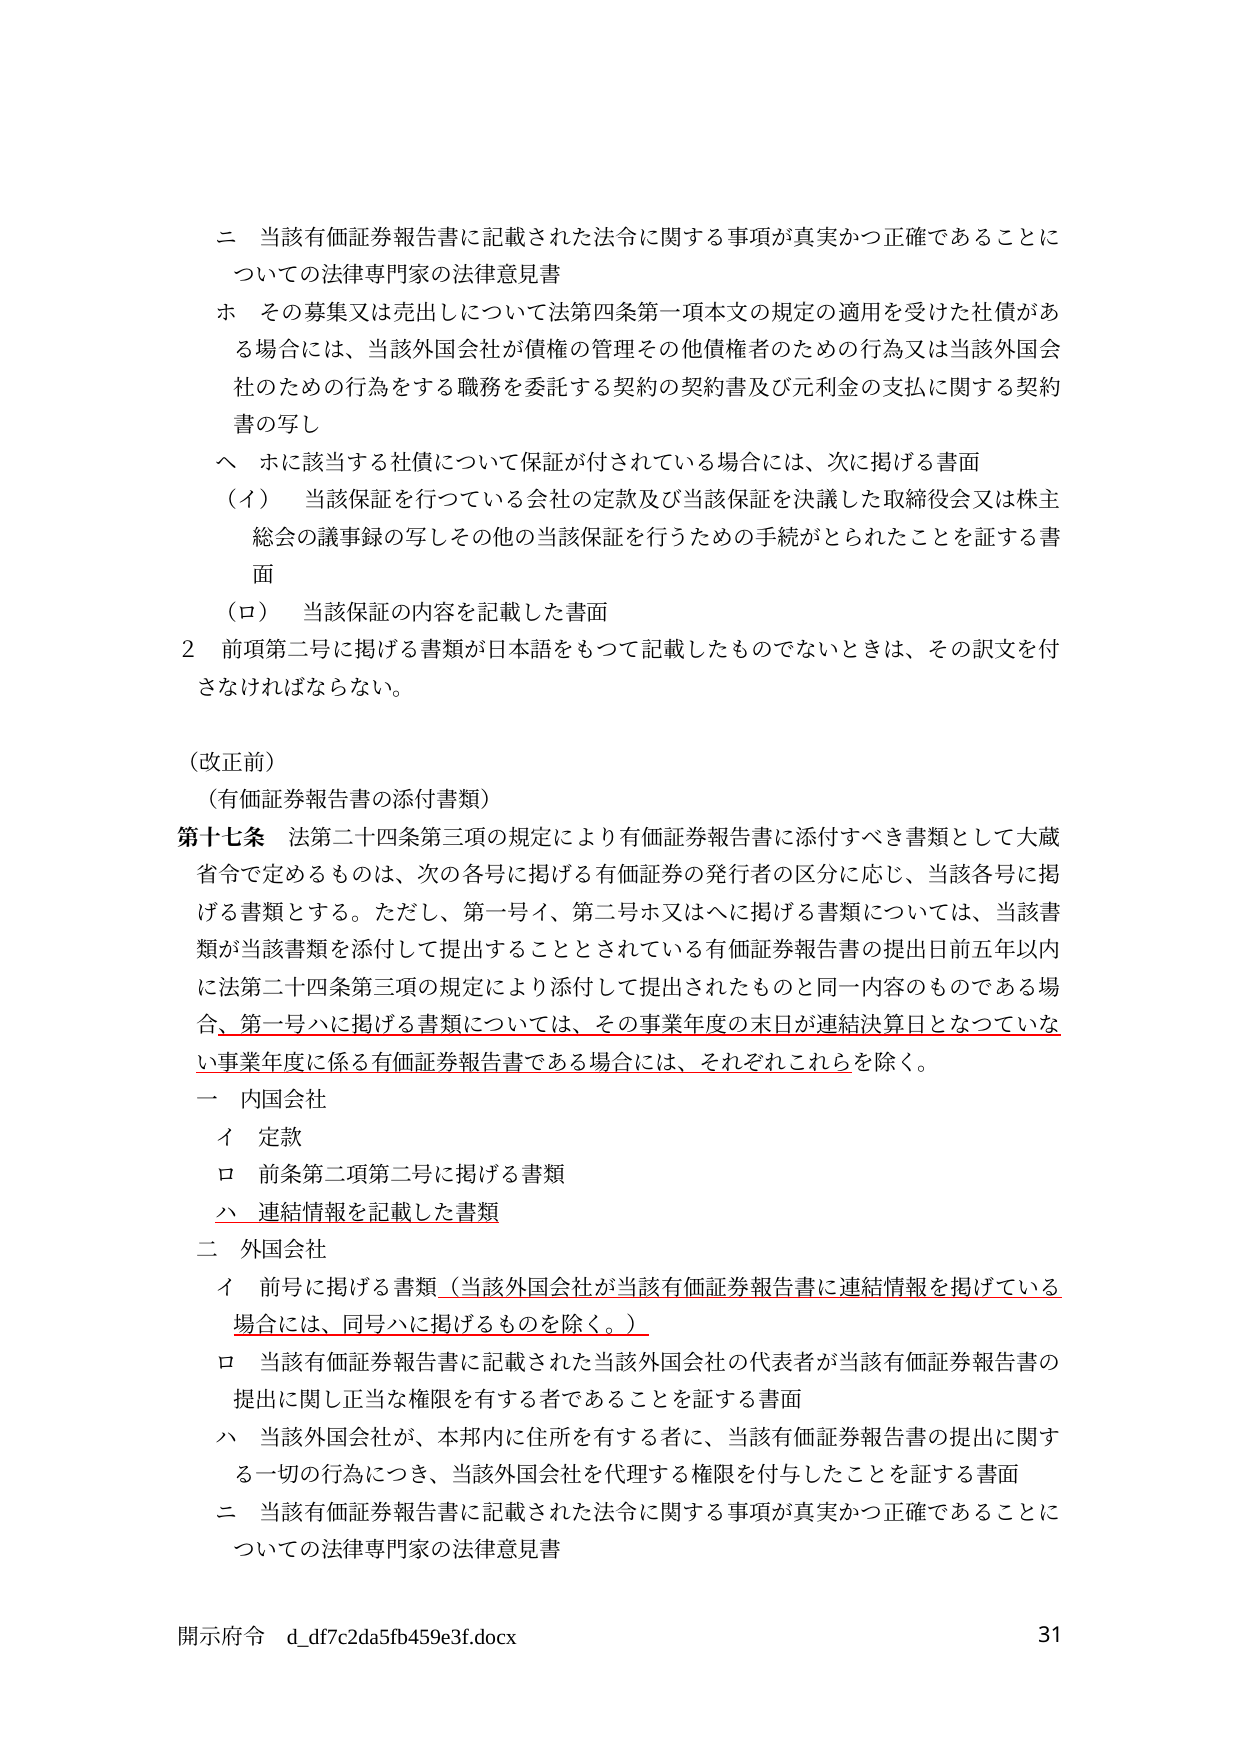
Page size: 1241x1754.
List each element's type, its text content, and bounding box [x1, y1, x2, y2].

text ホ その募集又は売出しについて法第四条第一項本文の規定の適用を受けた社債がある場合には、当該外国会社が債権の管理その他債権者のための行為又は当該外国会社のための行為をする職務を委託する契約の契約書及び元利金の支払に関する契約書の写し [215, 292, 1063, 442]
text 第十七条 法第二十四条第三項の規定により有価証券報告書に添付すべき書類として大蔵省令で定めるものは、次の各号に掲げる有価証券の発行者の区分に応じ、当該各号に掲げる書類とする。ただし、第一号イ、第二号ホ又はへに掲げる書類については、当該書類が当該書類を添付して提出することとされている有価証券報告書の提出日前五年以内に法第二十四条第三項の規定により添付して提出されたものと同一内容のものである場合、第一号ハに掲げる書類については、その事業年度の末日が連結決算日となつていない事業年度に係る有価証券報告書である場合には、それぞれこれらを除く。 [177, 817, 1063, 1079]
text イ 前号に掲げる書類（当該外国会社が当該有価証券報告書に連結情報を掲げている場合には、同号ハに掲げるものを除く。） [215, 1267, 1063, 1342]
text （イ） 当該保証を行つている会社の定款及び当該保証を決議した取締役会又は株主総会の議事録の写しその他の当該保証を行うための手続がとられたことを証する書面 [215, 479, 1063, 592]
text 一 内国会社 [196, 1079, 1063, 1117]
text 二 外国会社 [196, 1229, 1063, 1267]
text （有価証券報告書の添付書類） [196, 779, 1063, 817]
text ロ 前条第二項第二号に掲げる書類 [215, 1154, 1063, 1192]
text ヘ ホに該当する社債について保証が付されている場合には、次に掲げる書面 [215, 442, 1063, 479]
text ハ 当該外国会社が、本邦内に住所を有する者に、当該有価証券報告書の提出に関する一切の行為につき、当該外国会社を代理する権限を付与したことを証する書面 [215, 1417, 1063, 1492]
text ２ 前項第二号に掲げる書類が日本語をもつて記載したものでないときは、その訳文を付さなければならない。 [177, 629, 1063, 704]
text ニ 当該有価証券報告書に記載された法令に関する事項が真実かつ正確であることについての法律専門家の法律意見書 [215, 217, 1063, 292]
text イ 定款 [215, 1117, 1063, 1154]
text ハ 連結情報を記載した書類 [215, 1192, 1063, 1229]
text ロ 当該有価証券報告書に記載された当該外国会社の代表者が当該有価証券報告書の提出に関し正当な権限を有する者であることを証する書面 [215, 1342, 1063, 1417]
text （ロ） 当該保証の内容を記載した書面 [215, 592, 1063, 629]
text ニ 当該有価証券報告書に記載された法令に関する事項が真実かつ正確であることについての法律専門家の法律意見書 [215, 1492, 1063, 1567]
text （改正前） [177, 742, 1063, 779]
